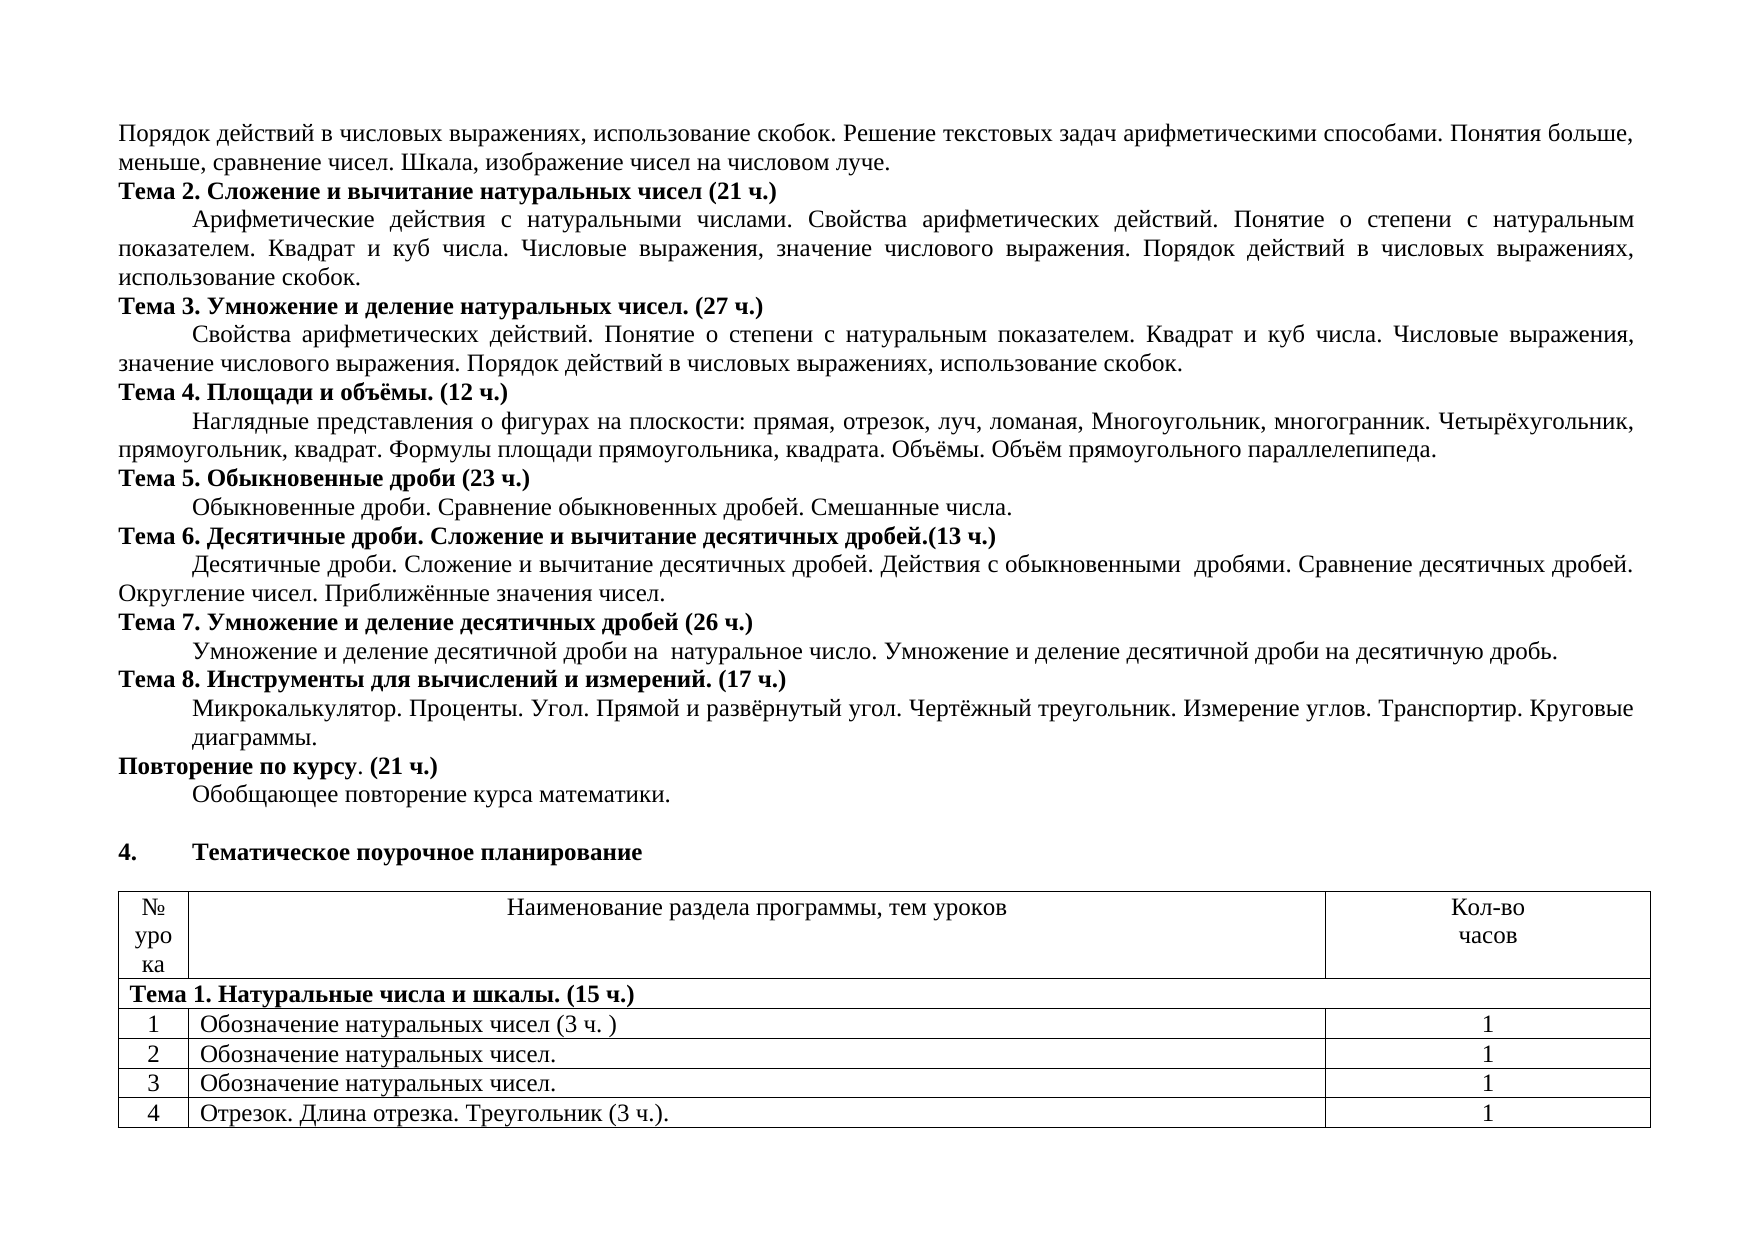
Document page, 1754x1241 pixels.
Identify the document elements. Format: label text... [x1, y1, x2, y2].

list Тематическое поурочное планирование [118, 837, 1636, 866]
table_cell 1 [119, 1009, 188, 1038]
text Обобщающее повторение курса математики. [118, 779, 1636, 808]
table_cell 1 [1326, 1069, 1650, 1097]
table_header Кол-во часов [1326, 892, 1650, 978]
table_cell 1 [1326, 1039, 1650, 1067]
table_cell 4 [119, 1098, 188, 1127]
text Десятичные дроби. Сложение и вычитание десятичных дробей. Действия с обыкновенными дробями. Сравнение десятичных дробей. Округление чисел. Приближённые значения чисел. [118, 549, 1636, 607]
text Тема 3. Умножение и деление натуральных чисел. (27 ч.) [118, 291, 1636, 319]
table_cell 3 [119, 1069, 188, 1097]
table_cell 2 [119, 1039, 188, 1067]
table_cell Отрезок. Длина отрезка. Треугольник (3 ч.). [189, 1098, 1325, 1127]
text Повторение по курсу. (21 ч.) [118, 751, 1636, 779]
table_header № урока [119, 892, 188, 978]
table_cell Обозначение натуральных чисел (3 ч. ) [189, 1009, 1325, 1038]
table_cell 1 [1326, 1098, 1650, 1127]
table_cell Обозначение натуральных чисел. [189, 1039, 1325, 1067]
text Тема 5. Обыкновенные дроби (23 ч.) [118, 463, 1636, 492]
text Микрокалькулятор. Проценты. Угол. Прямой и развёрнутый угол. Чертёжный треугольник. Измерение углов. Транспортир. Круговые диаграммы. [192, 693, 1636, 751]
text Свойства арифметических действий. Понятие о степени с натуральным показателем. Квадрат и куб числа. Числовые выражения, значение числового выражения. Порядок действий в числовых выражениях, использование скобок. [118, 319, 1636, 377]
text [118, 118, 1636, 176]
table_cell 1 [1326, 1009, 1650, 1038]
text Тема 4. Площади и объёмы. (12 ч.) [118, 377, 1636, 406]
text Арифметические действия с натуральными числами. Свойства арифметических действий. Понятие о степени с натуральным показателем. Квадрат и куб числа. Числовые выражения, значение числового выражения. Порядок действий в числовых выражениях, использование скобок. [118, 204, 1636, 291]
table_cell Тема 1. Натуральные числа и шкалы. (15 ч.) [119, 979, 1650, 1008]
text Тема 8. Инструменты для вычислений и измерений. (17 ч.) [118, 664, 1636, 693]
text Тема 2. Сложение и вычитание натуральных чисел (21 ч.) [118, 176, 1636, 204]
text Умножение и деление десятичной дроби на натуральное число. Умножение и деление десятичной дроби на десятичную дробь. [118, 636, 1636, 664]
table_header Наименование раздела программы, тем уроков [189, 892, 1325, 978]
text Наглядные представления о фигурах на плоскости: прямая, отрезок, луч, ломаная, Многоугольник, многогранник. Четырёхугольник, прямоугольник, квадрат. Формулы площади прямоугольника, квадрата. Объёмы. Объём прямоугольного параллелепипеда. [118, 406, 1636, 463]
text Тема 7. Умножение и деление десятичных дробей (26 ч.) [118, 607, 1636, 636]
text Тема 6. Десятичные дроби. Сложение и вычитание десятичных дробей.(13 ч.) [118, 521, 1636, 549]
text Обыкновенные дроби. Сравнение обыкновенных дробей. Смешанные числа. [118, 492, 1636, 521]
table_cell Обозначение натуральных чисел. [189, 1069, 1325, 1097]
